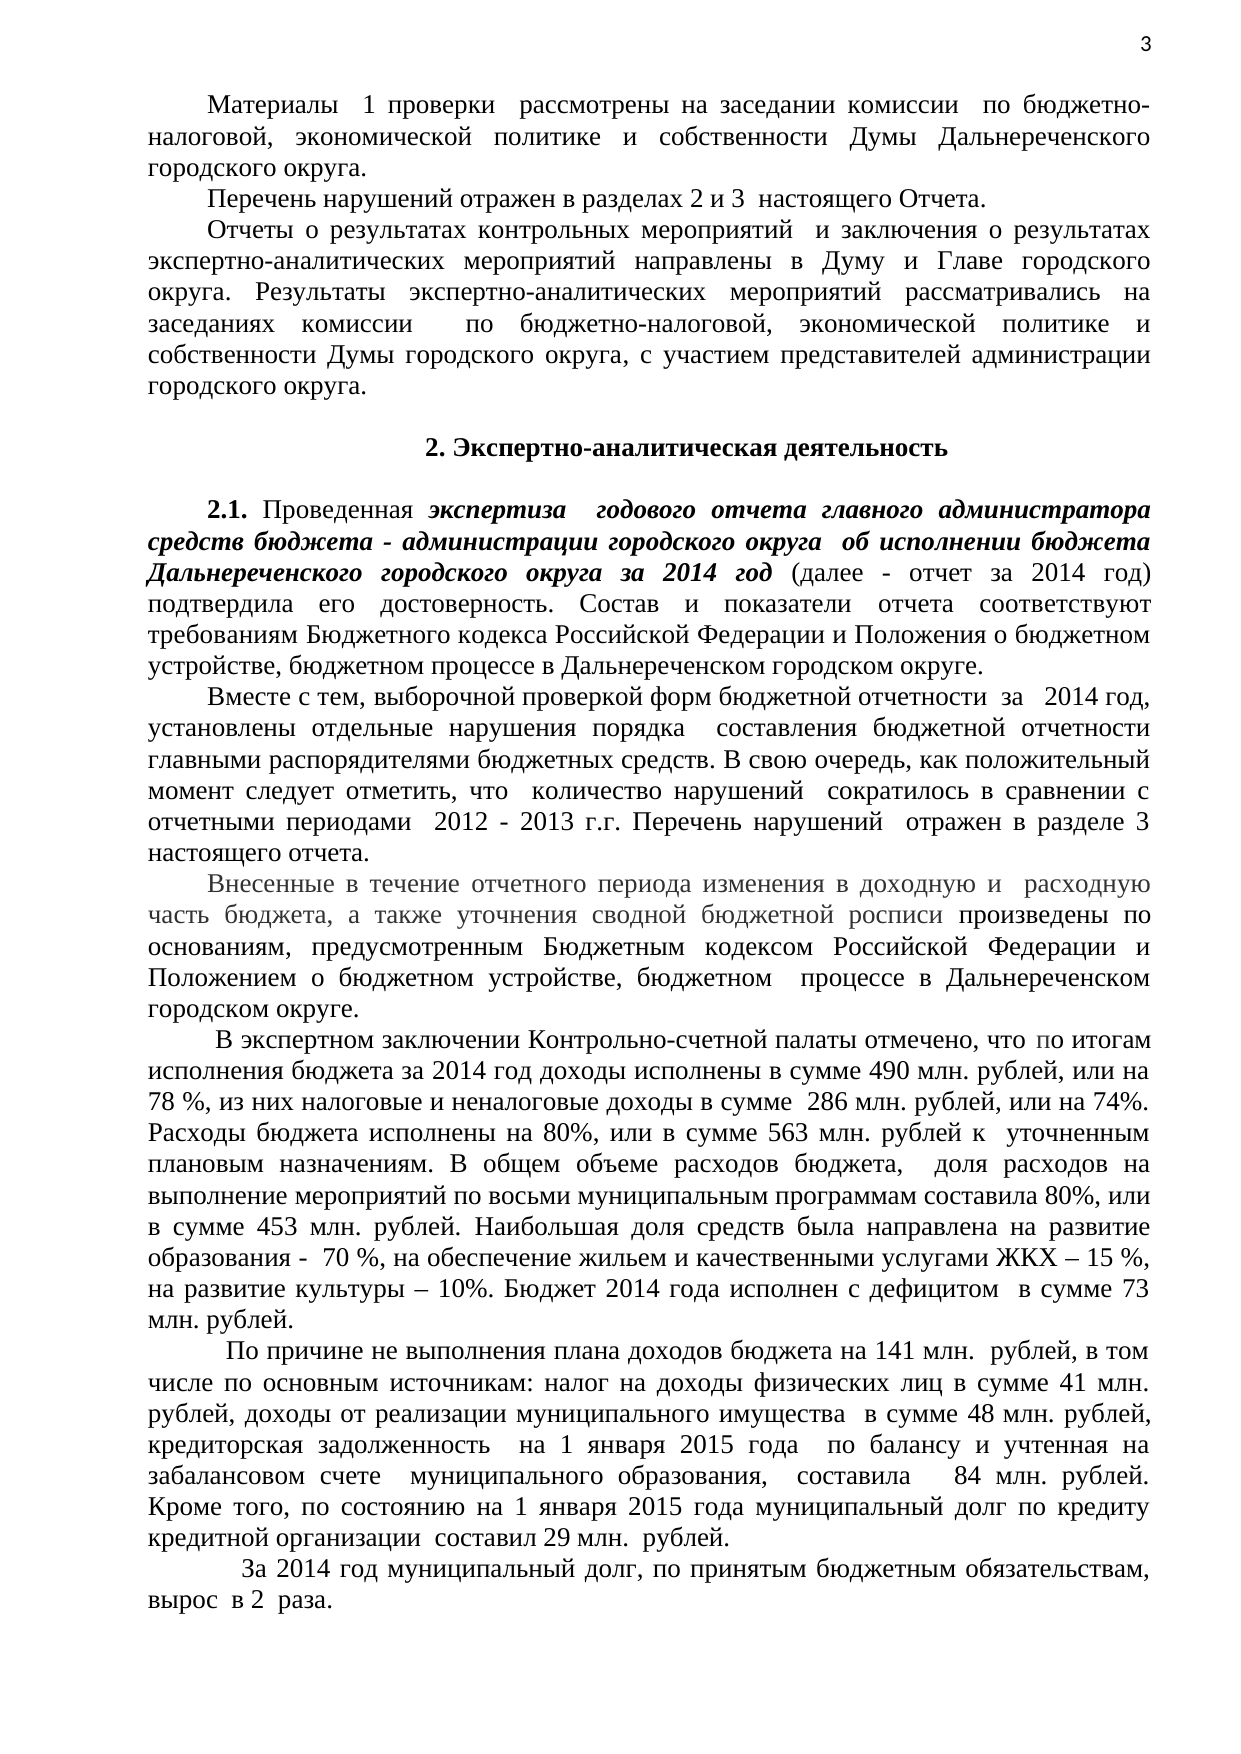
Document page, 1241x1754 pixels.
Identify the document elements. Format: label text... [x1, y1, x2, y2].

text По причине не выполнения плана доходов бюджета на 141 млн. рублей, в том числе по основным источникам: налог на доходы физических лиц в сумме 41 млн. рублей, доходы от реализации муниципального имущества в сумме 48 млн. рублей, кредиторская задолженность на 1 января 2015 года по балансу и учтенная на забалансовом счете муниципального образования, составила 84 млн. рублей. Кроме того, по состоянию на 1 января 2015 года муниципальный долг по кредиту кредитной организации составил 29 млн. рублей. [148, 1334, 1152, 1552]
text Отчеты о результатах контрольных мероприятий и заключения о результатах экспертно-аналитических мероприятий направлены в Думу и Главе городского округа. Результаты экспертно-аналитических мероприятий рассматривались на заседаниях комиссии по бюджетно-налоговой, экономической политике и собственности Думы городского округа, с участием представителей администрации городского округа. [148, 213, 1152, 400]
text 2. Экспертно-аналитическая деятельность [148, 431, 1152, 462]
text Перечень нарушений отражен в разделах 2 и 3 настоящего Отчета. [148, 182, 1152, 213]
text Внесенные в течение отчетного периода изменения в доходную и расходную часть бюджета, а также уточнения сводной бюджетной росписи произведены по основаниям, предусмотренным Бюджетным кодексом Российской Федерации и Положением о бюджетном устройстве, бюджетном процессе в Дальнереченском городском округе. [148, 867, 1152, 1023]
text Материалы 1 проверки рассмотрены на заседании комиссии по бюджетно-налоговой, экономической политике и собственности Думы Дальнереченского городского округа. [148, 89, 1152, 182]
text 2.1. Проведенная экспертиза годового отчета главного администратора средств бюджета - администрации городского округа об исполнении бюджета Дальнереченского городского округа за 2014 год (далее - отчет за 2014 год) подтвердила его достоверность. Состав и показатели отчета соответствуют требованиям Бюджетного кодекса Российской Федерации и Положения о бюджетном устройстве, бюджетном процессе в Дальнереченском городском округе. [148, 493, 1152, 680]
text Вместе с тем, выборочной проверкой форм бюджетной отчетности за 2014 год, установлены отдельные нарушения порядка составления бюджетной отчетности главными распорядителями бюджетных средств. В свою очередь, как положительный момент следует отметить, что количество нарушений сократилось в сравнении с отчетными периодами 2012 - 2013 г.г. Перечень нарушений отражен в разделе 3 настоящего отчета. [148, 680, 1152, 867]
text В экспертном заключении Контрольно-счетной палаты отмечено, что по итогам исполнения бюджета за 2014 год доходы исполнены в сумме 490 млн. рублей, или на 78 %, из них налоговые и неналоговые доходы в сумме 286 млн. рублей, или на 74%. Расходы бюджета исполнены на 80%, или в сумме 563 млн. рублей к уточненным плановым назначениям. В общем объеме расходов бюджета, доля расходов на выполнение мероприятий по восьми муниципальным программам составила 80%, или в сумме 453 млн. рублей. Наибольшая доля средств была направлена на развитие образования - 70 %, на обеспечение жильем и качественными услугами ЖКХ – 15 %, на развитие культуры – 10%. Бюджет 2014 года исполнен с дефицитом в сумме 73 млн. рублей. [148, 1023, 1152, 1334]
text За 2014 год муниципальный долг, по принятым бюджетным обязательствам, вырос в 2 раза. [148, 1552, 1152, 1615]
